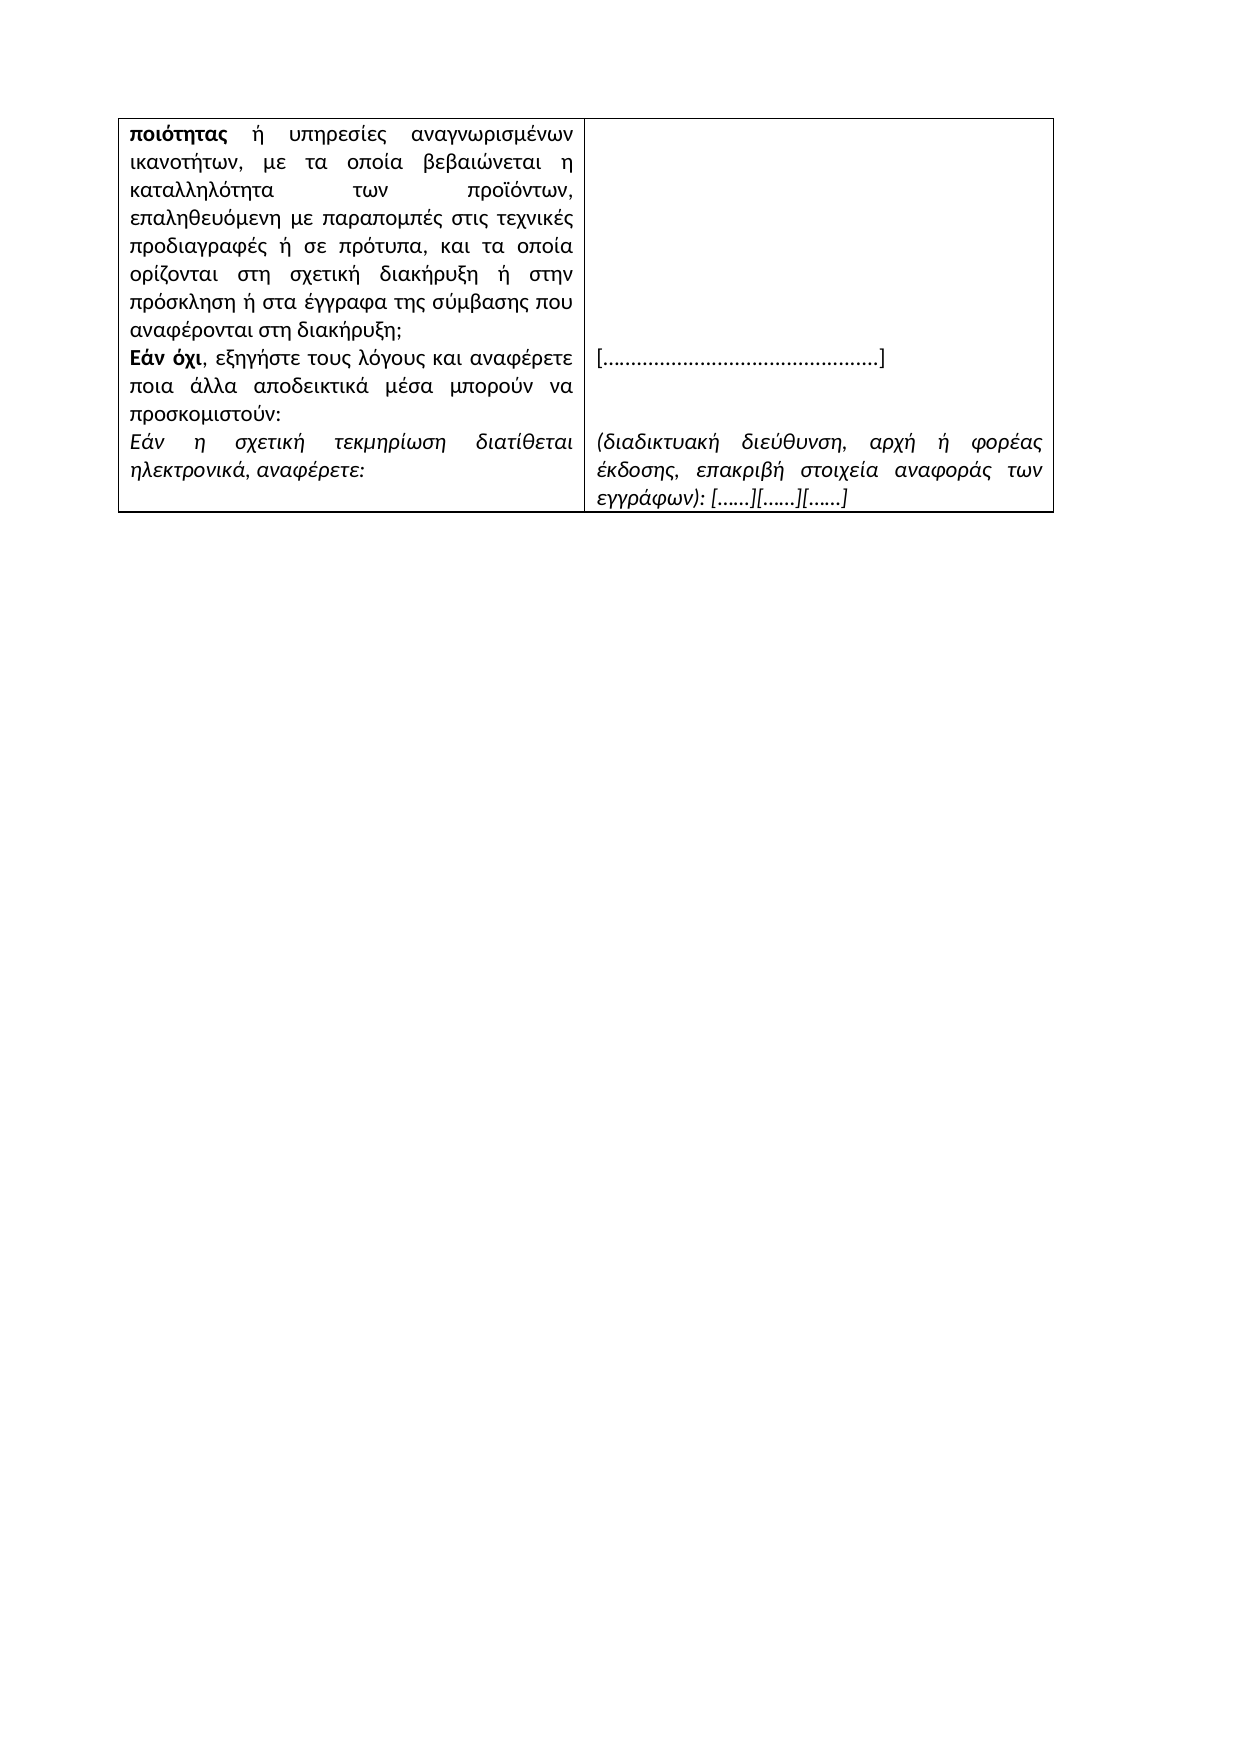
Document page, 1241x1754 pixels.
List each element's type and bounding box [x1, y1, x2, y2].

table_cell [119, 119, 584, 511]
table_cell [585, 119, 1053, 511]
